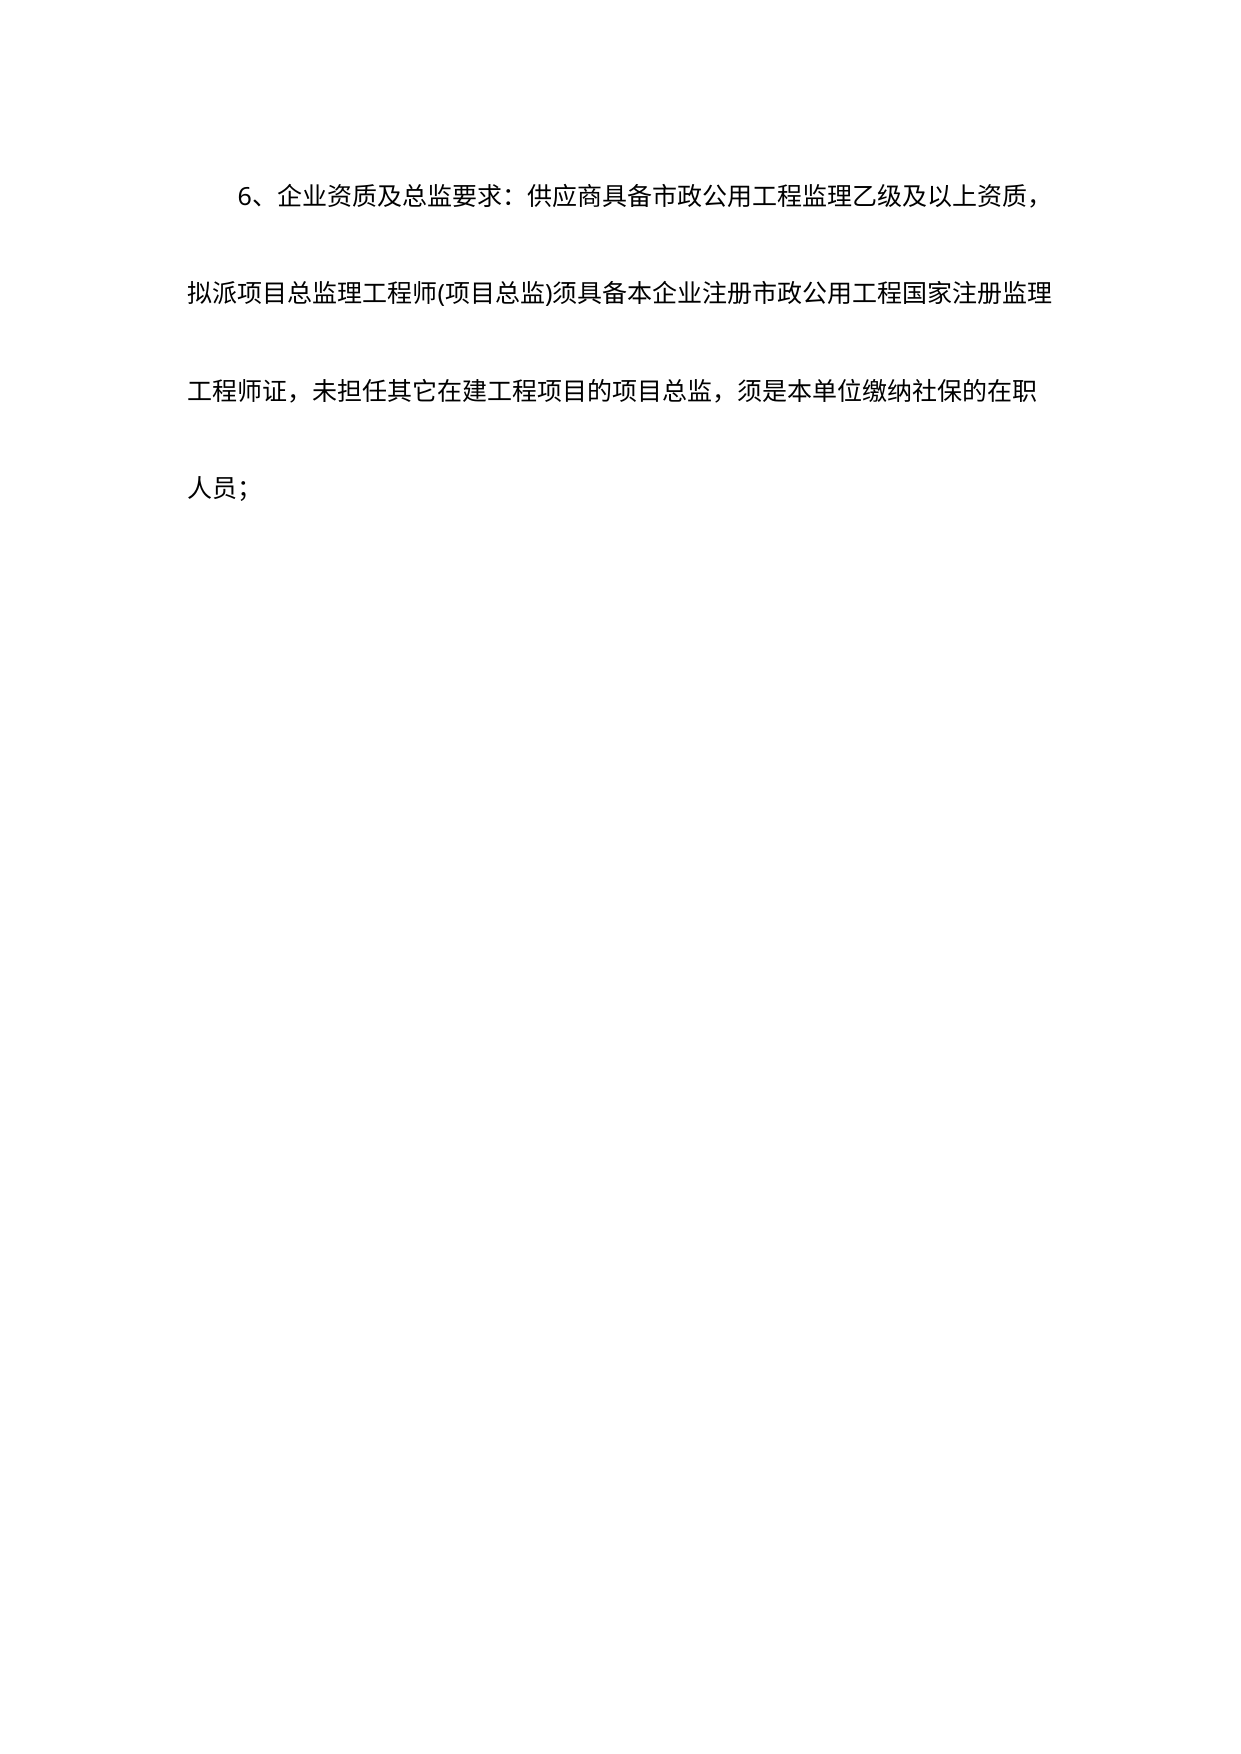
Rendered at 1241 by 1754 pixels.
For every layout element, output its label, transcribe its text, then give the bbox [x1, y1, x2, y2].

text 6、企业资质及总监要求：供应商具备市政公用工程监理乙级及以上资质，拟派项目总监理工程师(项目总监)须具备本企业注册市政公用工程国家注册监理工程师证，未担任其它在建工程项目的项目总监，须是本单位缴纳社保的在职人员； [187, 162, 1053, 519]
